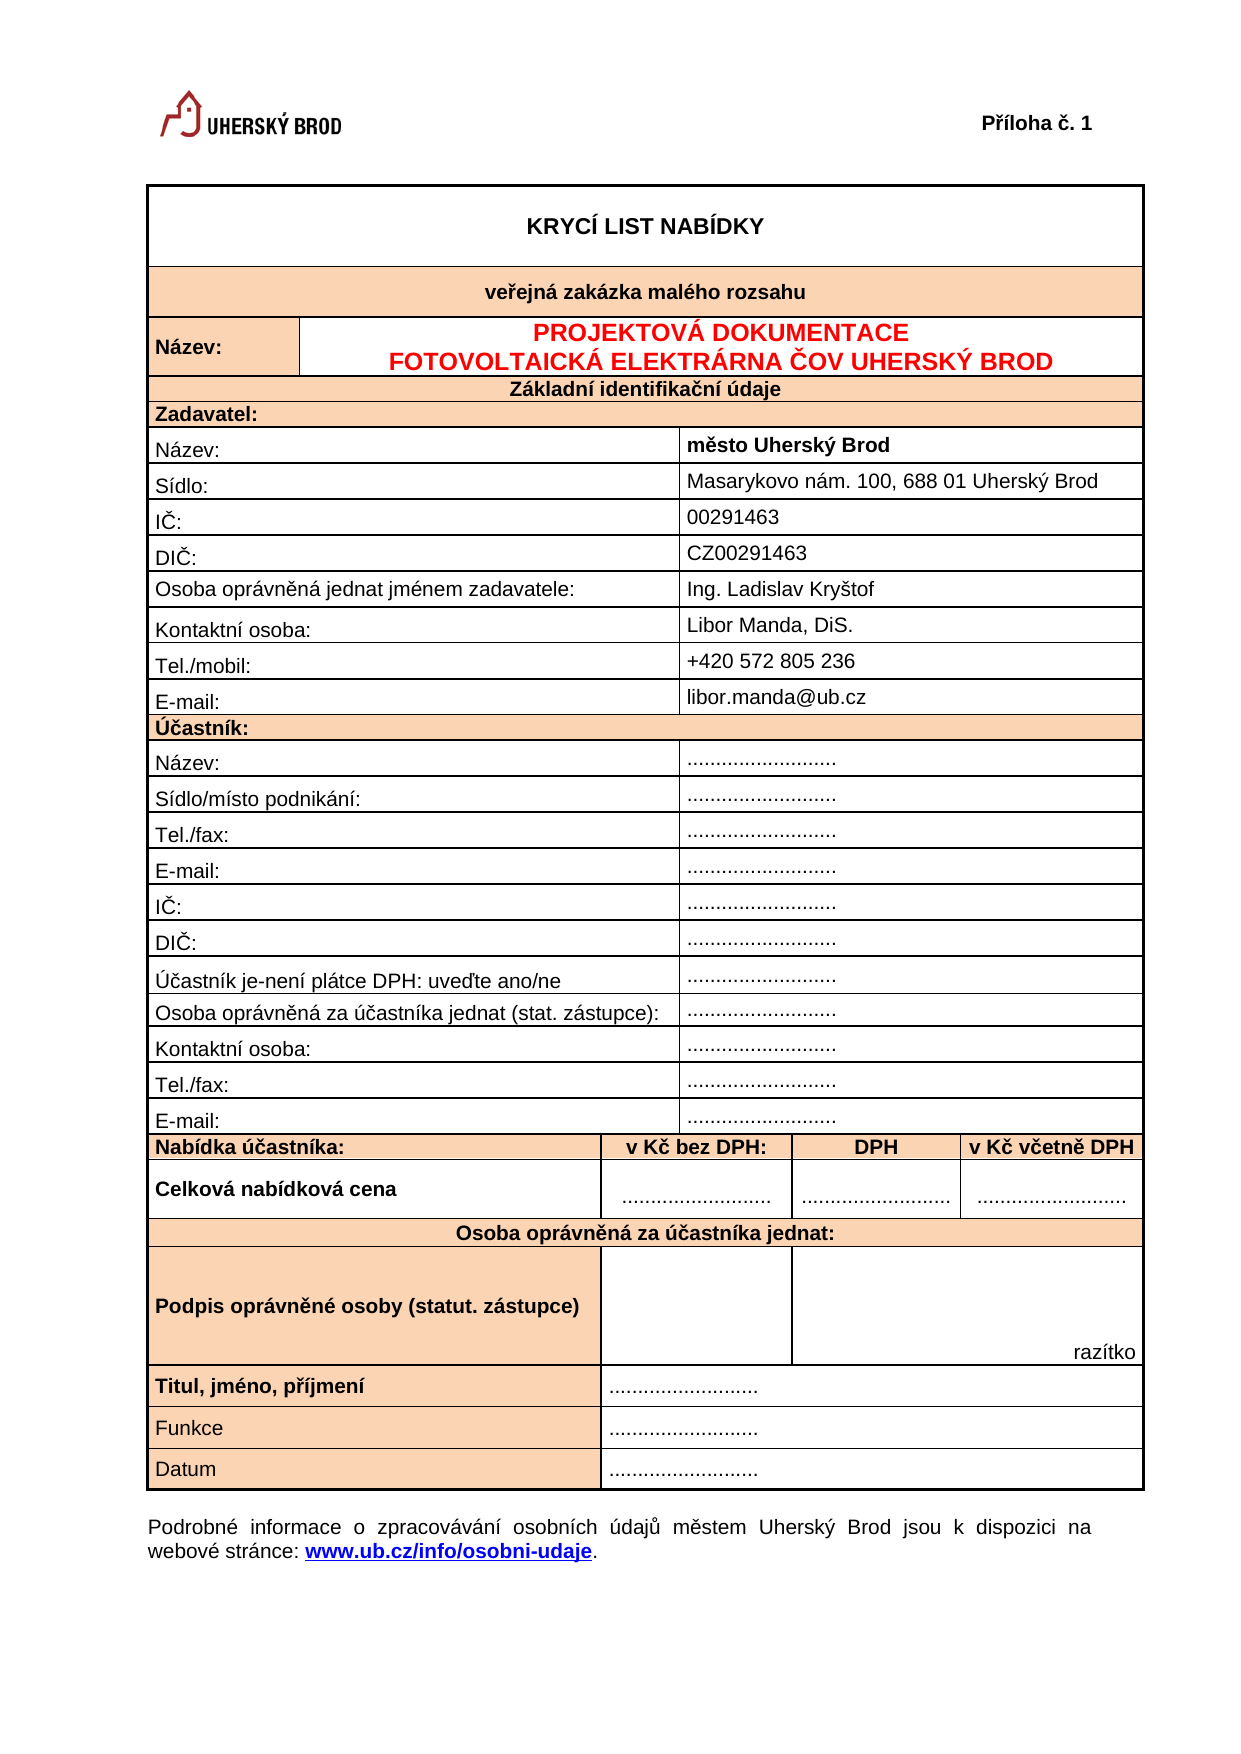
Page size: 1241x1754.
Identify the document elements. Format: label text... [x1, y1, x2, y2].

table_cell Libor Manda, DiS. [680, 608, 1142, 642]
table_cell v Kč bez DPH: [602, 1135, 791, 1158]
table_cell .......................... [680, 921, 1142, 955]
table_cell .......................... [680, 1063, 1142, 1097]
table_cell Podpis oprávněné osoby (statut. zástupce) [149, 1247, 600, 1364]
table_header KRYCÍ LIST NABÍDKY [149, 187, 1142, 266]
table_cell Osoba oprávněná za účastníka jednat: [149, 1219, 1142, 1246]
table_cell Ing. Ladislav Kryštof [680, 572, 1142, 606]
table_cell .......................... [680, 994, 1142, 1025]
table_cell .......................... [680, 741, 1142, 775]
table_cell v Kč včetně DPH [961, 1135, 1142, 1158]
table_cell .......................... [602, 1407, 1142, 1448]
table_cell Osoba oprávněná za účastníka jednat (stat. zástupce): [149, 994, 679, 1025]
table_cell Základní identifikační údaje [149, 377, 1142, 401]
table_cell Funkce [149, 1407, 600, 1448]
table_cell Název: [149, 428, 679, 462]
table_cell město Uherský Brod [680, 428, 1142, 462]
table_cell .......................... [602, 1160, 791, 1218]
table_cell Tel./fax: [149, 813, 679, 847]
table_cell .......................... [961, 1160, 1142, 1218]
table_cell .......................... [680, 813, 1142, 847]
table_cell DIČ: [149, 921, 679, 955]
table_cell Název: [149, 318, 299, 375]
table_cell .......................... [602, 1366, 1142, 1406]
table_cell projektová dokumentace fotovoltaická elektrárna čov uherský brod [300, 318, 1142, 375]
table_cell Název: [149, 741, 679, 775]
table_cell Kontaktní osoba: [149, 608, 679, 642]
table_cell IČ: [149, 885, 679, 919]
table_cell Osoba oprávněná jednat jménem zadavatele: [149, 572, 679, 606]
table_cell .......................... [680, 957, 1142, 992]
table_cell [602, 1247, 791, 1364]
table_cell DPH [793, 1135, 960, 1158]
table_cell Sídlo: [149, 464, 679, 498]
table_cell E-mail: [149, 1099, 679, 1133]
table_cell Tel./mobil: [149, 643, 679, 678]
table_cell E-mail: [149, 680, 679, 714]
table_cell .......................... [680, 849, 1142, 883]
table_cell +420 572 805 236 [680, 643, 1142, 678]
table_cell .......................... [680, 885, 1142, 919]
table_cell Datum [149, 1449, 600, 1488]
table_cell Titul, jméno, příjmení [149, 1366, 600, 1406]
table_cell .......................... [793, 1160, 960, 1218]
table_cell Účastník je-není plátce DPH: uveďte ano/ne [149, 957, 679, 992]
table_cell veřejná zakázka malého rozsahu [149, 267, 1142, 316]
table_cell Celková nabídková cena [149, 1160, 600, 1218]
table_cell CZ00291463 [680, 536, 1142, 570]
table_cell E-mail: [149, 849, 679, 883]
table_cell Tel./fax: [149, 1063, 679, 1097]
table_cell Kontaktní osoba: [149, 1027, 679, 1061]
table_cell .......................... [602, 1449, 1142, 1488]
table_cell libor.manda@ub.cz [680, 680, 1142, 714]
table_cell Masarykovo nám. 100, 688 01 Uherský Brod [680, 464, 1142, 498]
table_cell .......................... [680, 1027, 1142, 1061]
picture [147, 73, 354, 155]
text Podrobné informace o zpracovávání osobních údajů městem Uherský Brod jsou k dispozici na webové stránce: www.ub.cz/info/osobni-udaje. [148, 1515, 1092, 1563]
table_cell Zadavatel: [149, 402, 1142, 426]
table_cell 00291463 [680, 500, 1142, 534]
table_cell Nabídka účastníka: [149, 1135, 600, 1158]
table_cell .......................... [680, 1099, 1142, 1133]
table_cell IČ: [149, 500, 679, 534]
table_cell .......................... [680, 777, 1142, 811]
table_cell DIČ: [149, 536, 679, 570]
table_cell Účastník: [149, 715, 1142, 739]
table_cell razítko [793, 1247, 1142, 1364]
table_cell Sídlo/místo podnikání: [149, 777, 679, 811]
